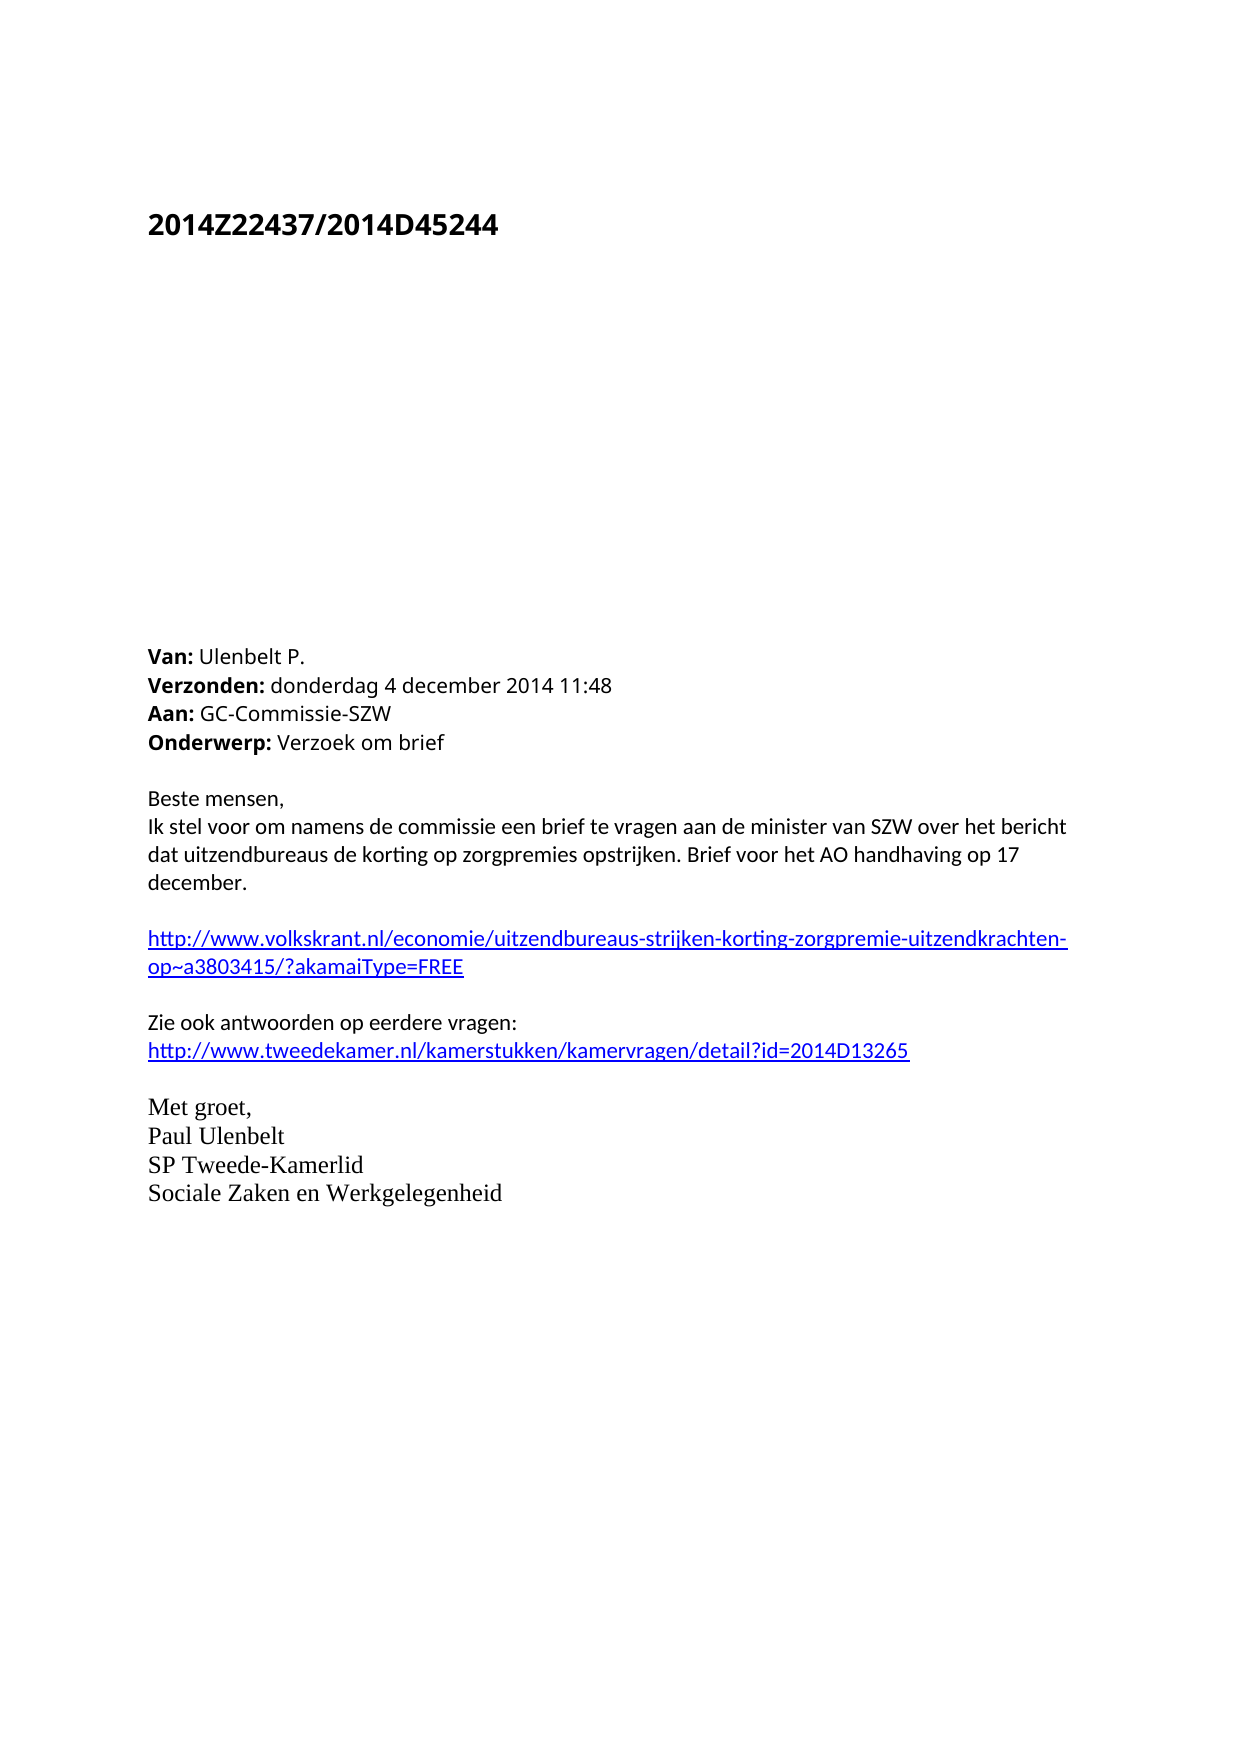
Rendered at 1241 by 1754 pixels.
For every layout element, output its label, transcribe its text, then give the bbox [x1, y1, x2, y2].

text Beste mensen, [148, 784, 1093, 812]
text Zie ook antwoorden op eerdere vragen: [148, 1008, 1093, 1036]
text http://www.tweedekamer.nl/kamerstukken/kamervragen/detail?id=2014D13265 [148, 1036, 1093, 1064]
text 2014Z22437/2014D45244 [148, 204, 1093, 244]
text http://www.volkskrant.nl/economie/uitzendbureaus-strijken-korting-zorgpremie-uitzendkrachten-op~a3803415/?akamaiType=FREE [148, 924, 1093, 980]
text Met groet, Paul Ulenbelt SP Tweede-Kamerlid Sociale Zaken en Werkgelegenheid [148, 1092, 1093, 1207]
text Ik stel voor om namens de commissie een brief te vragen aan de minister van SZW over het bericht dat uitzendbureaus de korting op zorgpremies opstrijken. Brief voor het AO handhaving op 17 december. [148, 812, 1093, 896]
text Van: Ulenbelt P. Verzonden: donderdag 4 december 2014 11:48 Aan: GC-Commissie-SZW Onderwerp: Verzoek om brief [148, 642, 1093, 756]
